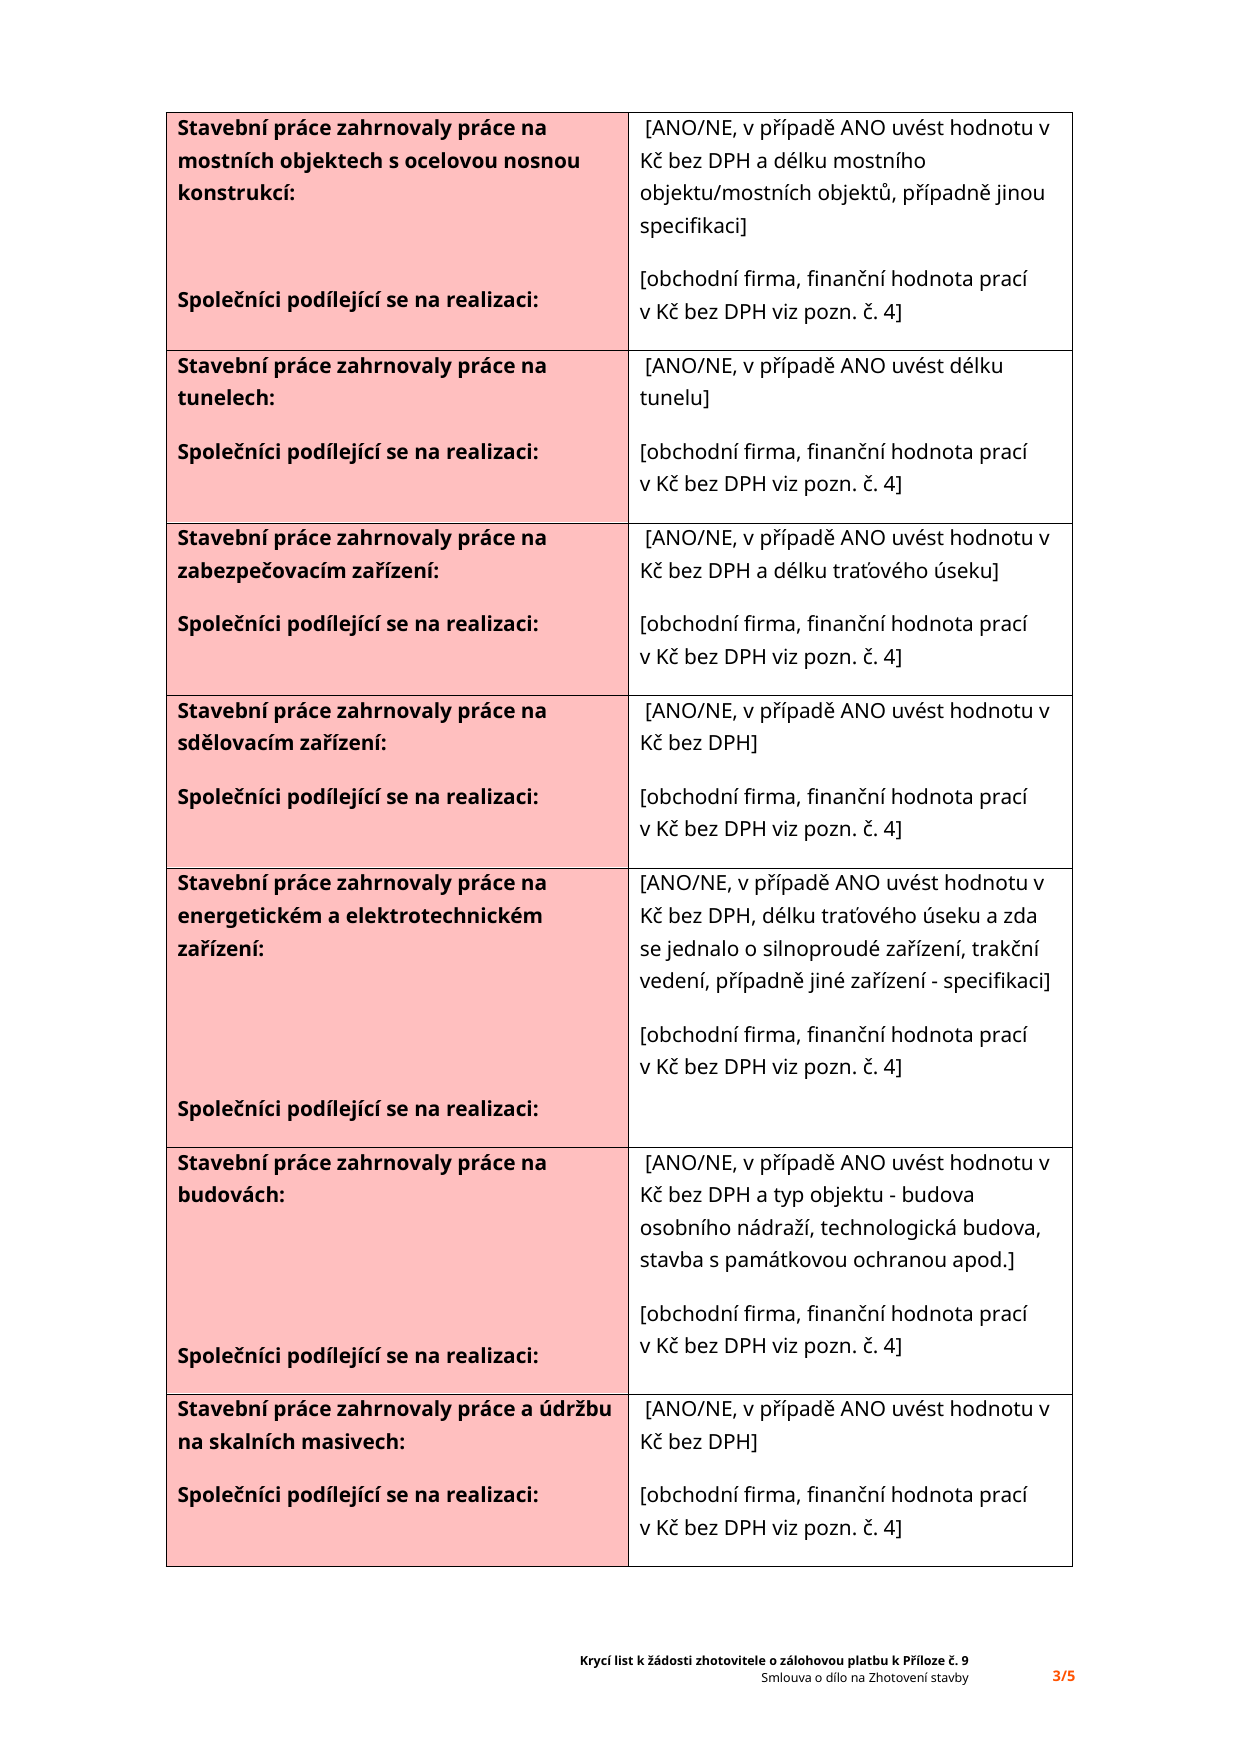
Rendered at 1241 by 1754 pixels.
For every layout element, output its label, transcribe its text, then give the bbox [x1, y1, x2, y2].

table_cell [ANO/NE, v případě ANO uvést délku tunelu] [obchodní firma, finanční hodnota prací v Kč bez DPH viz pozn. č. 4] [629, 351, 1072, 522]
table_cell [ANO/NE, v případě ANO uvést hodnotu v Kč bez DPH] [obchodní firma, finanční hodnota prací v Kč bez DPH viz pozn. č. 4] [629, 696, 1072, 867]
table_cell Stavební práce zahrnovaly práce na energetickém a elektrotechnickém zařízení: Společníci podílející se na realizaci: [167, 869, 628, 1147]
table_cell Stavební práce zahrnovaly práce a údržbu na skalních masivech: Společníci podílející se na realizaci: [167, 1395, 628, 1566]
table_cell [ANO/NE, v případě ANO uvést hodnotu v Kč bez DPH, délku traťového úseku a zda se jednalo o silnoproudé zařízení, trakční vedení, případně jiné zařízení - specifikaci] [obchodní firma, finanční hodnota prací v Kč bez DPH viz pozn. č. 4] [629, 869, 1072, 1147]
table_cell [ANO/NE, v případě ANO uvést hodnotu v Kč bez DPH a typ objektu - budova osobního nádraží, technologická budova, stavba s památkovou ochranou apod.] [obchodní firma, finanční hodnota prací v Kč bez DPH viz pozn. č. 4] [629, 1148, 1072, 1393]
table_cell [ANO/NE, v případě ANO uvést hodnotu v Kč bez DPH] [obchodní firma, finanční hodnota prací v Kč bez DPH viz pozn. č. 4] [629, 1395, 1072, 1566]
table_cell [ANO/NE, v případě ANO uvést hodnotu v Kč bez DPH a délku traťového úseku] [obchodní firma, finanční hodnota prací v Kč bez DPH viz pozn. č. 4] [629, 524, 1072, 695]
table_cell Stavební práce zahrnovaly práce na budovách: Společníci podílející se na realizaci: [167, 1148, 628, 1393]
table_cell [629, 113, 1072, 350]
table_cell Stavební práce zahrnovaly práce na tunelech: Společníci podílející se na realizaci: [167, 351, 628, 522]
table_cell Stavební práce zahrnovaly práce na zabezpečovacím zařízení: Společníci podílející se na realizaci: [167, 524, 628, 695]
table_cell Stavební práce zahrnovaly práce na mostních objektech s ocelovou nosnou konstrukcí: Společníci podílející se na realizaci: [167, 113, 628, 350]
table_cell Stavební práce zahrnovaly práce na sdělovacím zařízení: Společníci podílející se na realizaci: [167, 696, 628, 867]
